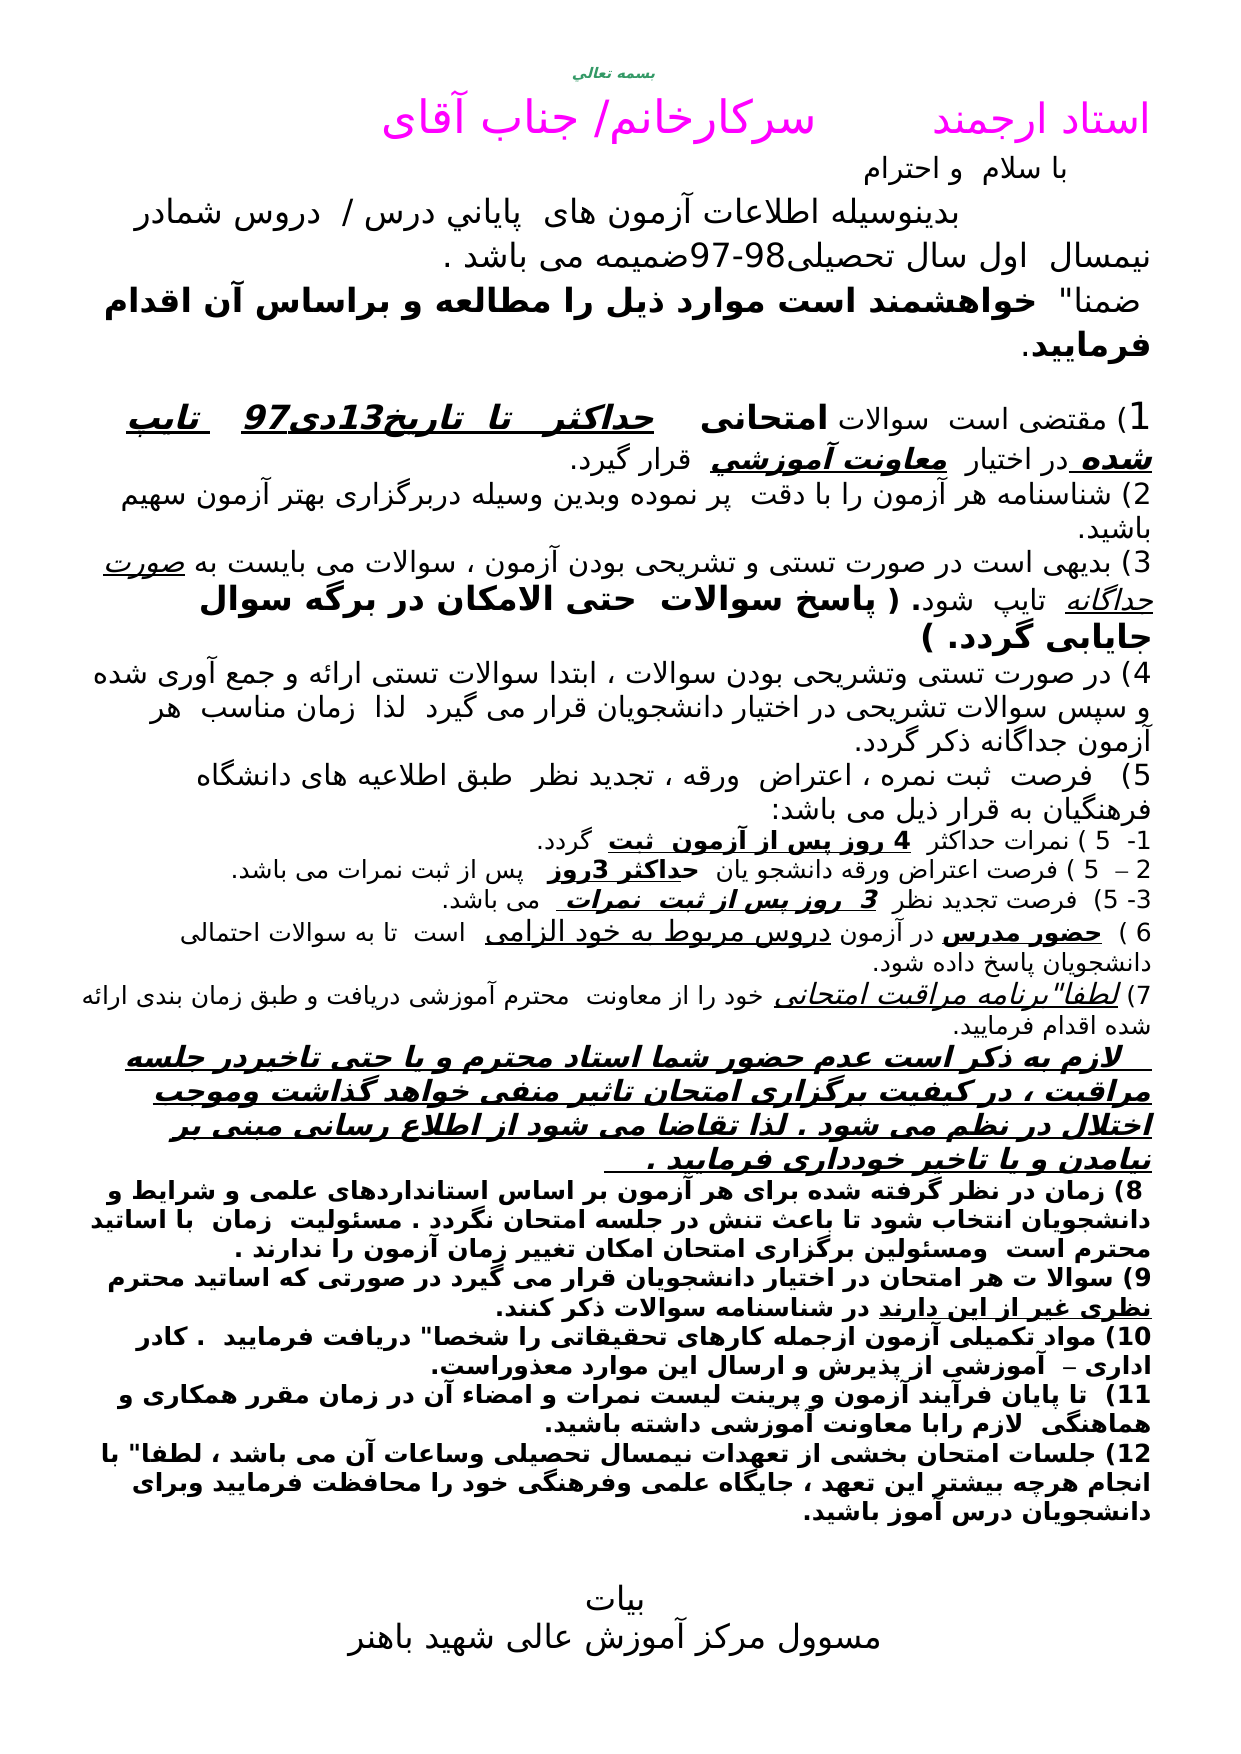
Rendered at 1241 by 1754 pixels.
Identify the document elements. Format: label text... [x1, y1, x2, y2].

text 2 – 5 ) فرصت اعتراض ورقه دانشجو یان حداکثر 3روز پس از ثبت نمرات می باشد. [78, 856, 1152, 885]
text بدینوسیله اطلاعات آزمون های پاياني درس / دروس شمادر نیمسال اول سال تحصیلی98-97ضمیمه می باشد . [78, 192, 1152, 276]
text استاد ارجمند سرکارخانم/ جناب آقای [78, 91, 1152, 144]
text 2) شناسنامه هر آزمون را با دقت پر نموده وبدین وسیله دربرگزاری بهتر آزمون سهیم باشید. [78, 477, 1152, 545]
text ضمنا" خواهشمند است موارد ذیل را مطالعه و براساس آن اقدام فرمایید. [78, 281, 1152, 365]
text 9) سوالا ت هر امتحان در اختیار دانشجویان قرار می گیرد در صورتی که اساتید محترم نظری غیر از این دارند در شناسنامه سوالات ذکر کنند. [78, 1264, 1152, 1322]
text بيات [78, 1579, 1152, 1618]
text 3- 5) فرصت تجدید نظر 3 روز پس از ثبت نمرات می باشد. [78, 885, 1152, 914]
text 12) جلسات امتحان بخشی از تعهدات نیمسال تحصیلی وساعات آن می باشد ، لطفا" با انجام هرچه بیشتر این تعهد ، جایگاه علمی وفرهنگی خود را محافظت فرمایید وبرای دانشجویان درس آموز باشید. [78, 1439, 1152, 1526]
text 7) لطفا"برنامه مراقبت امتحانی خود را از معاونت محترم آموزشی دریافت و طبق زمان بندی ارائه شده اقدام فرمایید. [78, 977, 1152, 1040]
text 1) مقتضی است سوالات امتحانی حداکثر تا تاریخ13دی97 تايپ شده در اختیار معاونت آموزشي قرار گیرد. [78, 394, 1152, 477]
text با سلام و احترام [78, 152, 1152, 186]
subtitle بسمه تعالي [75, 65, 1152, 82]
text مسوول مرکز آموزش عالی شهید باهنر [78, 1618, 1152, 1657]
text لازم به ذکر است عدم حضور شما استاد محترم و یا حتی تاخیردر جلسه مراقبت ، در کیفیت برگزاری امتحان تاثیر منفی خواهد گذاشت وموجب اختلال در نظم می شود . لذا تقاضا می شود از اطلاع رسانی مبنی بر نیامدن و یا تاخیر خودداری فرمایید . [78, 1040, 1152, 1176]
text 5) فرصت ثبت نمره ، اعتراض ورقه ، تجدید نظر طبق اطلاعیه های دانشگاه فرهنگیان به قرار ذیل می باشد: [78, 758, 1152, 826]
text 3) بدیهی است در صورت تستی و تشریحی بودن آزمون ، سوالات می بایست به صورت جداگانه تایپ شود. ( پاسخ سوالات حتی الامکان در برگه سوال جایابی گردد. ) [78, 545, 1153, 657]
text 8) زمان در نظر گرفته شده برای هر آزمون بر اساس استانداردهای علمی و شرایط و دانشجویان انتخاب شود تا باعث تنش در جلسه امتحان نگردد . مسئولیت زمان با اساتید محترم است ومسئولین برگزاری امتحان امکان تغییر زمان آزمون را ندارند . [78, 1176, 1152, 1264]
text 10) مواد تکمیلی آزمون ازجمله کارهای تحقیقاتی را شخصا" دریافت فرمایید . کادر اداری – آموزشی از پذیرش و ارسال این موارد معذوراست. 11) تا پایان فرآیند آزمون و پرینت لیست نمرات و امضاء آن در زمان مقرر همکاری و هماهنگی لازم رابا معاونت آموزشی داشته باشید. [78, 1322, 1152, 1439]
text 1- 5 ) نمرات حداکثر 4 روز پس از آزمون ثبت گردد. [78, 826, 1152, 856]
text 4) در صورت تستی وتشریحی بودن سوالات ، ابتدا سوالات تستی ارائه و جمع آوری شده و سپس سوالات تشریحی در اختیار دانشجویان قرار می گیرد لذا زمان مناسب هر آزمون جداگانه ذکر گردد. [78, 657, 1152, 758]
text 6 ) حضور مدرس در آزمون دروس مربوط به خود الزامی است تا به سوالات احتمالی دانشجویان پاسخ داده شود. [78, 914, 1152, 977]
